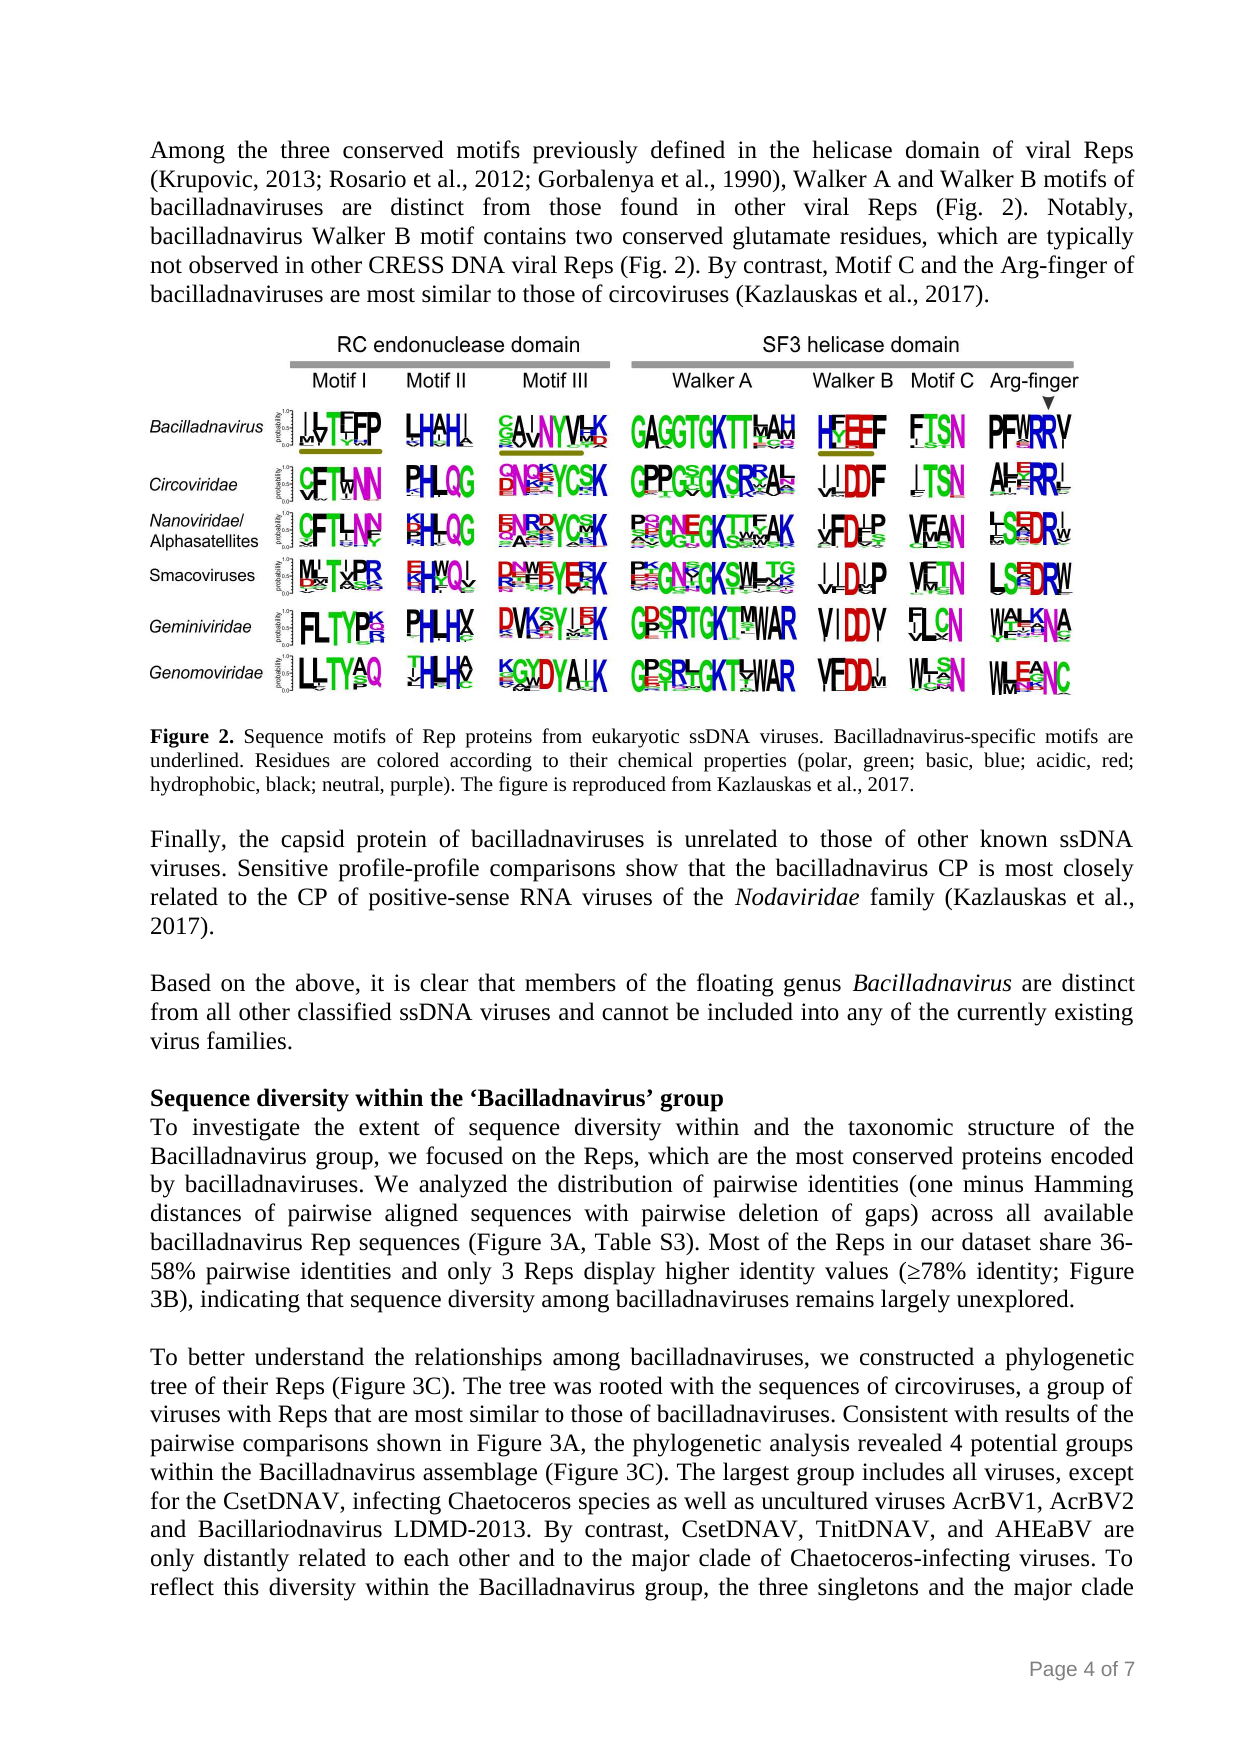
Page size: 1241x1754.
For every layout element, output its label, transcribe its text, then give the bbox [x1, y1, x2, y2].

text To investigate the extent of sequence diversity within and the taxonomic structure of the Bacilladnavirus group, we focused on the Reps, which are the most conserved proteins encoded by bacilladnaviruses. We analyzed the distribution of pairwise identities (one minus Hamming distances of pairwise aligned sequences with pairwise deletion of gaps) across all available bacilladnavirus Rep sequences (Figure 3A, Table S3). Most of the Reps in our dataset share 36-58% pairwise identities and only 3 Reps display higher identity values (≥78% identity; Figure 3B), indicating that sequence diversity among bacilladnaviruses remains largely unexplored. [150, 1112, 1135, 1313]
text Based on the above, it is clear that members of the floating genus Bacilladnavirus are distinct from all other classified ssDNA viruses and cannot be included into any of the currently existing virus families. [150, 968, 1135, 1054]
text Among the three conserved motifs previously defined in the helicase domain of viral Reps (Krupovic, 2013; Rosario et al., 2012; Gorbalenya et al., 1990), Walker A and Walker B motifs of bacilladnaviruses are distinct from those found in other viral Reps (Fig. 2). Notably, bacilladnavirus Walker B motif contains two conserved glutamate residues, which are typically not observed in other CRESS DNA viral Reps (Fig. 2). By contrast, Motif C and the Arg-finger of bacilladnaviruses are most similar to those of circoviruses (Kazlauskas et al., 2017). [150, 135, 1135, 307]
text Finally, the capsid protein of bacilladnaviruses is unrelated to those of other known ssDNA viruses. Sensitive profile-profile comparisons show that the bacilladnavirus CP is most closely related to the CP of positive-sense RNA viruses of the Nodaviridae family (Kazlauskas et al., 2017). [150, 824, 1135, 939]
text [150, 1342, 1135, 1601]
text Figure 2. Sequence motifs of Rep proteins from eukaryotic ssDNA viruses. Bacilladnavirus-specific motifs are underlined. Residues are colored according to their chemical properties (polar, green; basic, blue; acidic, red; hydrophobic, black; neutral, purple). The figure is reproduced from Kazlauskas et al., 2017. [150, 723, 1135, 796]
text Sequence diversity within the ‘Bacilladnavirus’ group [150, 1083, 1135, 1112]
picture [150, 336, 1079, 695]
